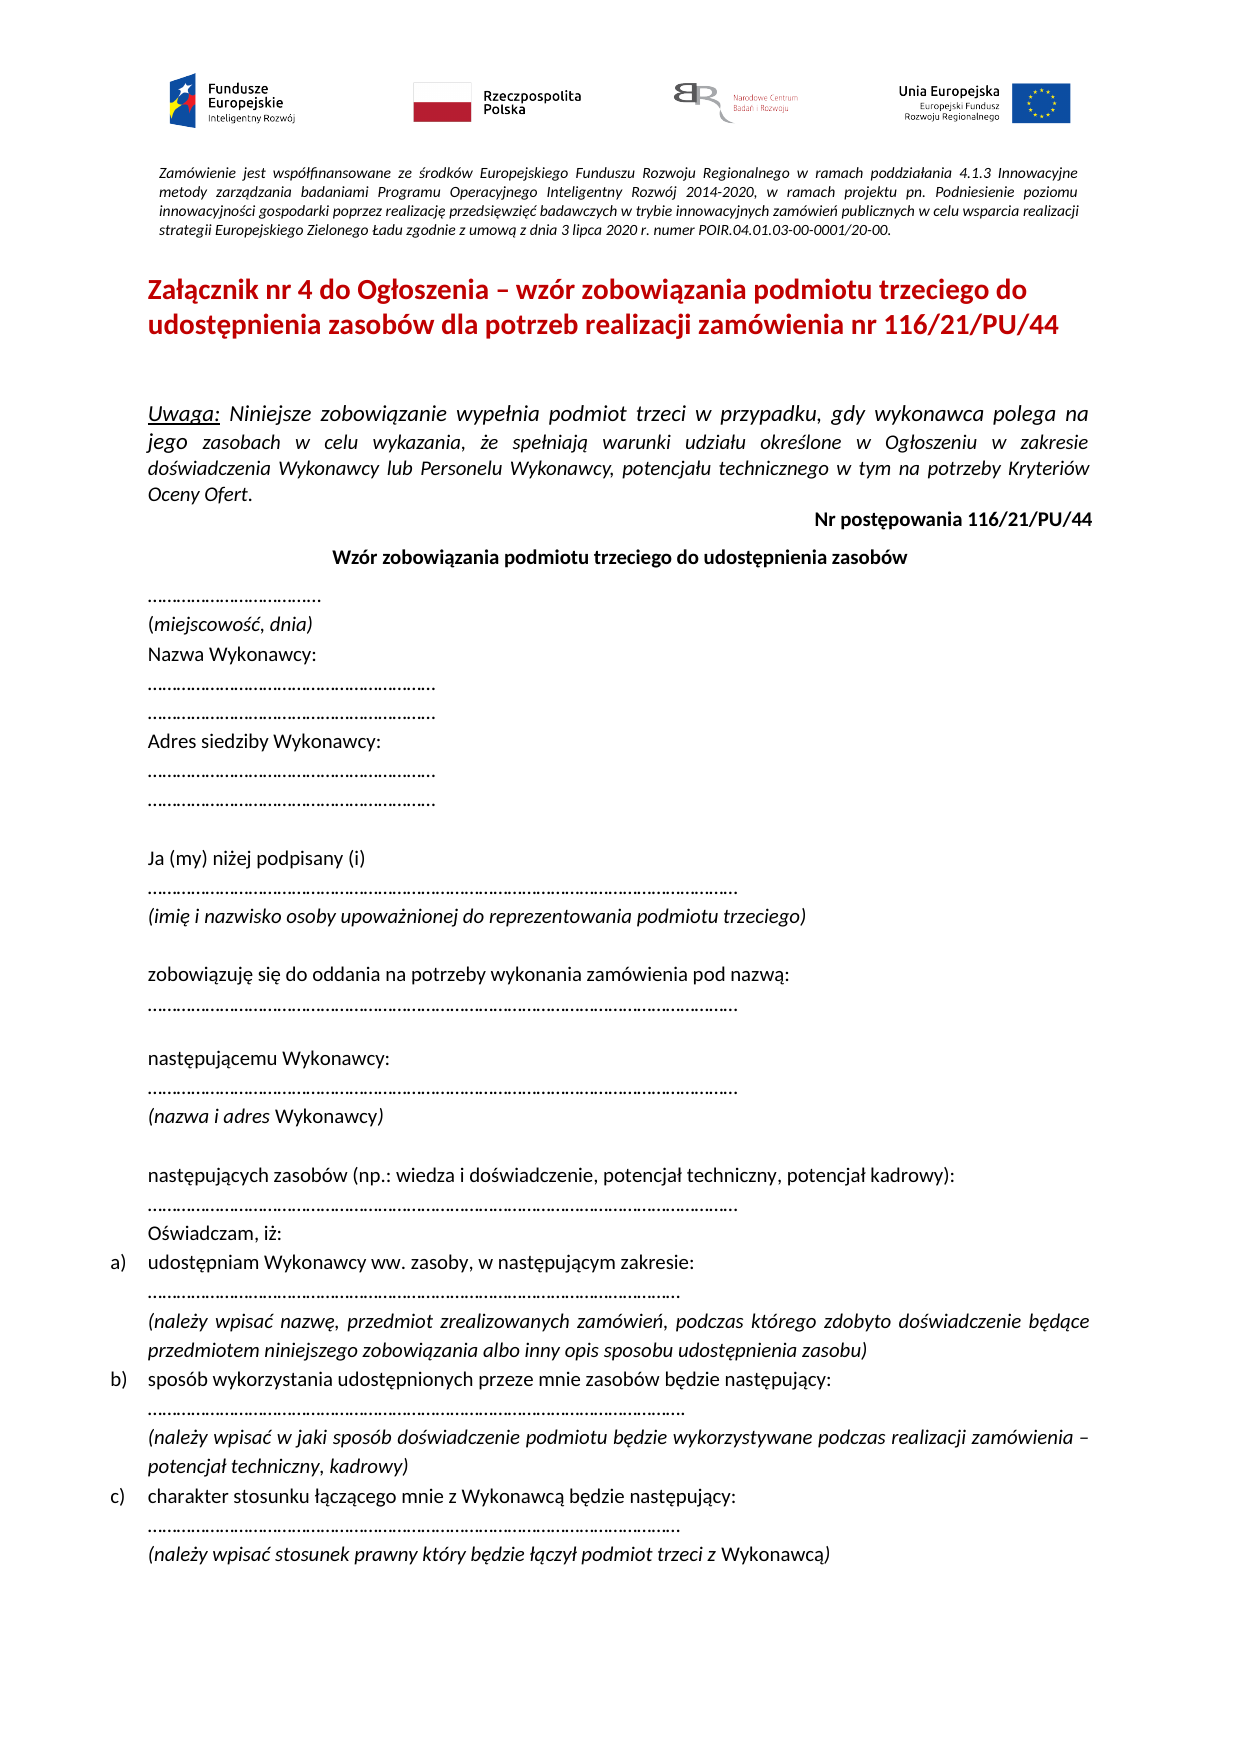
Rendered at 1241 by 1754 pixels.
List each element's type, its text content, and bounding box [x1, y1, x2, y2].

text zobowiązuję się do oddania na potrzeby wykonania zamówienia pod nazwą: [148, 962, 1093, 987]
list charakter stosunku łączącego mnie z Wykonawcą będzie następujący: [110, 1483, 1093, 1508]
list sposób wykorzystania udostępnionych przeze mnie zasobów będzie następujący: [110, 1366, 1093, 1392]
text (imię i nazwisko osoby upoważnionej do reprezentowania podmiotu trzeciego) [148, 903, 1093, 929]
text Nr postępowania 116/21/PU/44 [148, 506, 1093, 532]
text (należy wpisać w jaki sposób doświadczenie podmiotu będzie wykorzystywane podczas realizacji zamówienia – potencjał techniczny, kadrowy) [148, 1424, 1093, 1479]
text Adres siedziby Wykonawcy: [148, 728, 1093, 754]
text Nazwa Wykonawcy: [148, 641, 1093, 666]
text Wzór zobowiązania podmiotu trzeciego do udostępnienia zasobów [148, 544, 1093, 570]
text …………………………………………………… [148, 757, 1093, 783]
text …………………………………………………………………………………………………………… [148, 1074, 1093, 1100]
text …………………………………………………… [148, 787, 1093, 812]
text następujących zasobów (np.: wiedza i doświadczenie, potencjał techniczny, potencjał kadrowy): [148, 1162, 1093, 1187]
text (nazwa i adres Wykonawcy) [148, 1104, 1093, 1129]
text ……………………………... [148, 582, 1093, 608]
text Uwaga: Niniejsze zobowiązanie wypełnia podmiot trzeci w przypadku, gdy wykonawca polega na jego zasobach w celu wykazania, że spełniają warunki udziału określone w Ogłoszeniu w zakresie doświadczenia Wykonawcy lub Personelu Wykonawcy, potencjału technicznego w tym na potrzeby Kryteriów Oceny Ofert. [148, 399, 1093, 506]
text Załącznik nr 4 do Ogłoszenia – wzór zobowiązania podmiotu trzeciego do udostępnienia zasobów dla potrzeb realizacji zamówienia nr 116/21/PU/44 [148, 271, 1093, 342]
text następującemu Wykonawcy: [148, 1045, 1093, 1071]
text …………………………………………………………………………………………………………… [148, 1191, 1093, 1217]
text (należy wpisać stosunek prawny który będzie łączył podmiot trzeci z Wykonawcą) [148, 1541, 1093, 1567]
list udostępniam Wykonawcy ww. zasoby, w następującym zakresie: [110, 1249, 1093, 1275]
text Ja (my) niżej podpisany (i) [148, 845, 1093, 870]
text …………………………………………………… [148, 699, 1093, 724]
text …………………………………………………………………………………………………………… [148, 874, 1093, 899]
text ………………………………………………………………………………………………… [148, 1512, 1093, 1537]
text (należy wpisać nazwę, przedmiot zrealizowanych zamówień, podczas którego zdobyto doświadczenie będące przedmiotem niniejszego zobowiązania albo inny opis sposobu udostępnienia zasobu) [148, 1308, 1093, 1362]
text …………………………………………………………………………………………………. [148, 1395, 1093, 1421]
text Oświadczam, iż: [148, 1220, 1093, 1246]
text …………………………………………………………………………………………………………… [148, 991, 1093, 1016]
picture [169, 73, 1071, 128]
text …………………………………………………… [148, 670, 1093, 695]
text (miejscowość, dnia) [148, 612, 1093, 637]
text ………………………………………………………………………………………………… [148, 1279, 1093, 1304]
